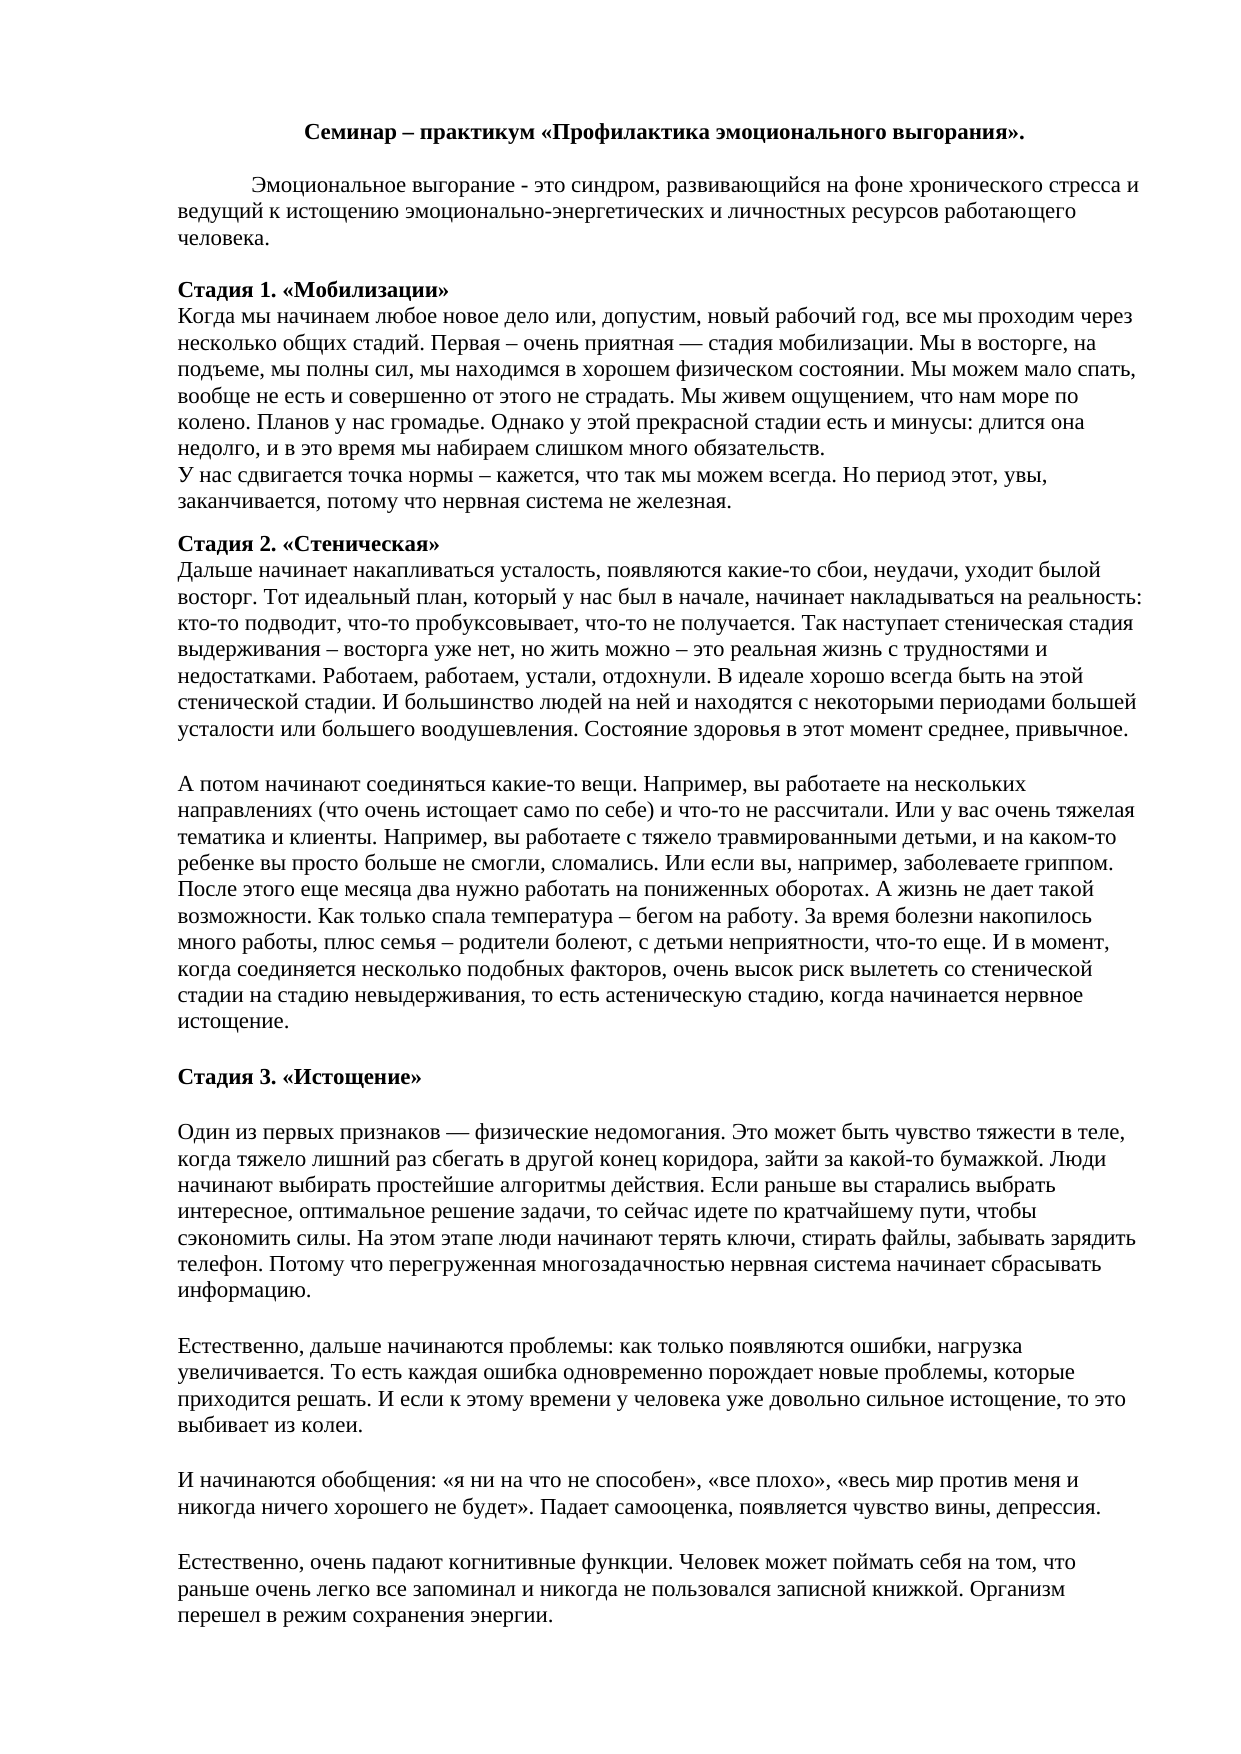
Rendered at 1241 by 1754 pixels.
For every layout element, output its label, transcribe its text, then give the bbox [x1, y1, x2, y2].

text Семинар – практикум «Профилактика эмоционального выгорания». [177, 118, 1152, 144]
text И начинаются обобщения: «я ни на что не способен», «все плохо», «весь мир против меня и никогда ничего хорошего не будет». Падает самооценка, появляется чувство вины, депрессия. [177, 1467, 1152, 1519]
text Естественно, очень падают когнитивные функции. Человек может поймать себя на том, что раньше очень легко все запоминал и никогда не пользовался записной книжкой. Организм перешел в режим сохранения энергии. [177, 1548, 1152, 1627]
text Когда мы начинаем любое новое дело или, допустим, новый рабочий год, все мы проходим через несколько общих стадий. Первая – очень приятная — стадия мобилизации. Мы в восторге, на подъеме, мы полны сил, мы находимся в хорошем физическом состоянии. Мы можем мало спать, вообще не есть и совершенно от этого не страдать. Мы живем ощущением, что нам море по колено. Планов у нас громадье. Однако у этой прекрасной стадии есть и минусы: длится она недолго, и в это время мы набираем слишком много обязательств. [177, 303, 1152, 461]
text Стадия 1. «Мобилизации» [177, 276, 1152, 303]
text Эмоциональное выгорание - это синдром, развивающийся на фоне хронического стресса и ведущий к истощению эмоционально-энергетических и личностных ресурсов работающего человека. [177, 171, 1152, 250]
text Один из первых признаков — физические недомогания. Это может быть чувство тяжести в теле, когда тяжело лишний раз сбегать в другой конец коридора, зайти за какой-то бумажкой. Люди начинают выбирать простейшие алгоритмы действия. Если раньше вы старались выбрать интересное, оптимальное решение задачи, то сейчас идете по кратчайшему пути, чтобы сэкономить силы. На этом этапе люди начинают терять ключи, стирать файлы, забывать зарядить телефон. Потому что перегруженная многозадачностью нервная система начинает сбрасывать информацию. [177, 1118, 1152, 1303]
text А потом начинают соединяться какие-то вещи. Например, вы работаете на нескольких направлениях (что очень истощает само по себе) и что-то не рассчитали. Или у вас очень тяжелая тематика и клиенты. Например, вы работаете с тяжело травмированными детьми, и на каком-то ребенке вы просто больше не смогли, сломались. Или если вы, например, заболеваете гриппом. После этого еще месяца два нужно работать на пониженных оборотах. А жизнь не дает такой возможности. Как только спала температура – бегом на работу. За время болезни накопилось много работы, плюс семья – родители болеют, с детьми неприятности, что-то еще. И в момент, когда соединяется несколько подобных факторов, очень высок риск вылететь со стенической стадии на стадию невыдерживания, то есть астеническую стадию, когда начинается нервное истощение. [177, 770, 1152, 1034]
text Стадия 2. «Стеническая» [177, 530, 1152, 556]
text У нас сдвигается точка нормы – кажется, что так мы можем всегда. Но период этот, увы, заканчивается, потому что нервная система не железная. [177, 461, 1152, 513]
text Естественно, дальше начинаются проблемы: как только появляются ошибки, нагрузка увеличивается. То есть каждая ошибка одновременно порождает новые проблемы, которые приходится решать. И если к этому времени у человека уже довольно сильное истощение, то это выбивает из колеи. [177, 1332, 1152, 1437]
text Стадия 3. «Истощение» [177, 1063, 1152, 1089]
text Дальше начинает накапливаться усталость, появляются какие-то сбои, неудачи, уходит былой восторг. Тот идеальный план, который у нас был в начале, начинает накладываться на реальность: кто-то подводит, что-то пробуксовывает, что-то не получается. Так наступает стеническая стадия выдерживания – восторга уже нет, но жить можно – это реальная жизнь с трудностями и недостатками. Работаем, работаем, устали, отдохнули. В идеале хорошо всегда быть на этой стенической стадии. И большинство людей на ней и находятся с некоторыми периодами большей усталости или большего воодушевления. Состояние здоровья в этот момент среднее, привычное. [177, 556, 1152, 741]
